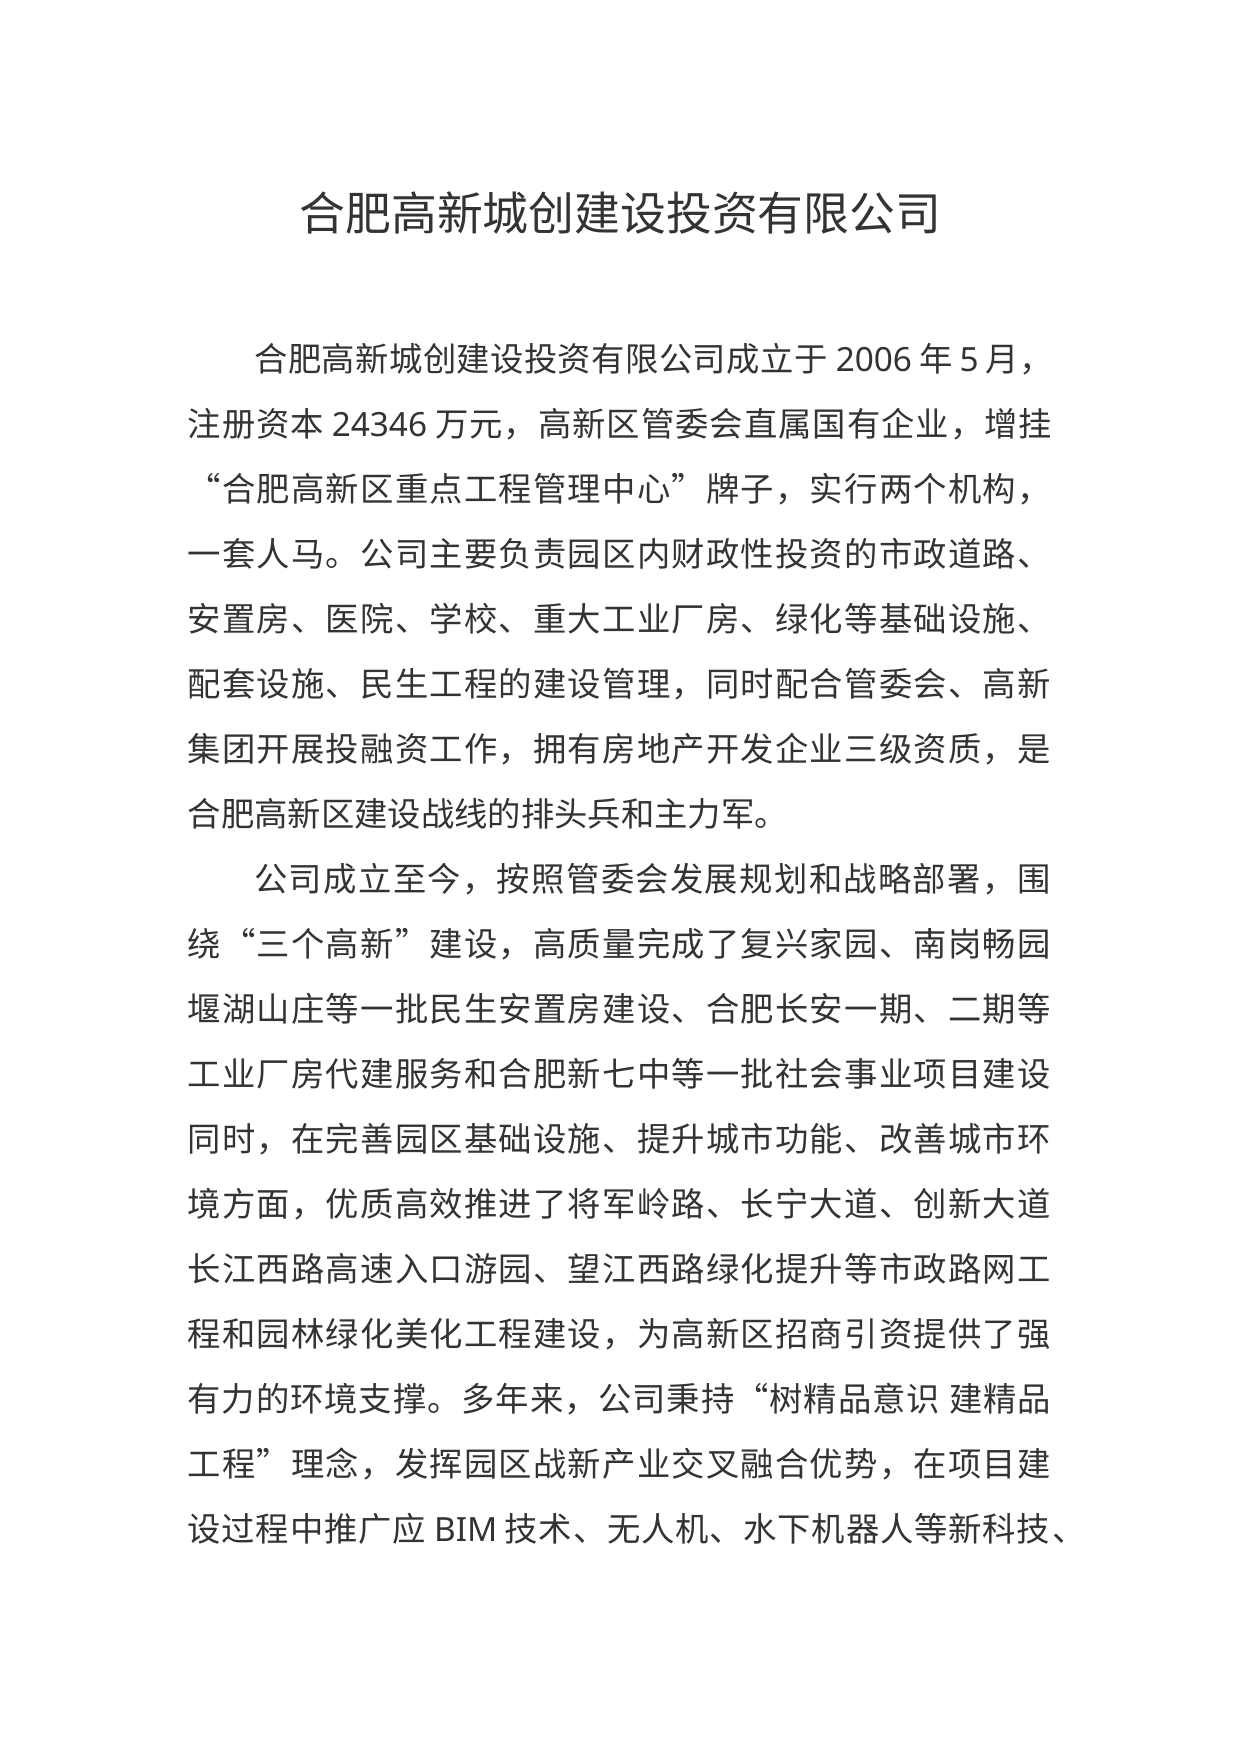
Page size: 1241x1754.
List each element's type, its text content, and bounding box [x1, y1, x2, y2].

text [187, 844, 1053, 1559]
text 合肥高新城创建设投资有限公司成立于2006年5月，注册资本24346万元，高新区管委会直属国有企业，增挂“合肥高新区重点工程管理中心”牌子，实行两个机构，一套人马。公司主要负责园区内财政性投资的市政道路、安置房、医院、学校、重大工业厂房、绿化等基础设施、配套设施、民生工程的建设管理，同时配合管委会、高新集团开展投融资工作，拥有房地产开发企业三级资质，是合肥高新区建设战线的排头兵和主力军。 [187, 324, 1053, 844]
text 合肥高新城创建设投资有限公司 [187, 162, 1053, 259]
